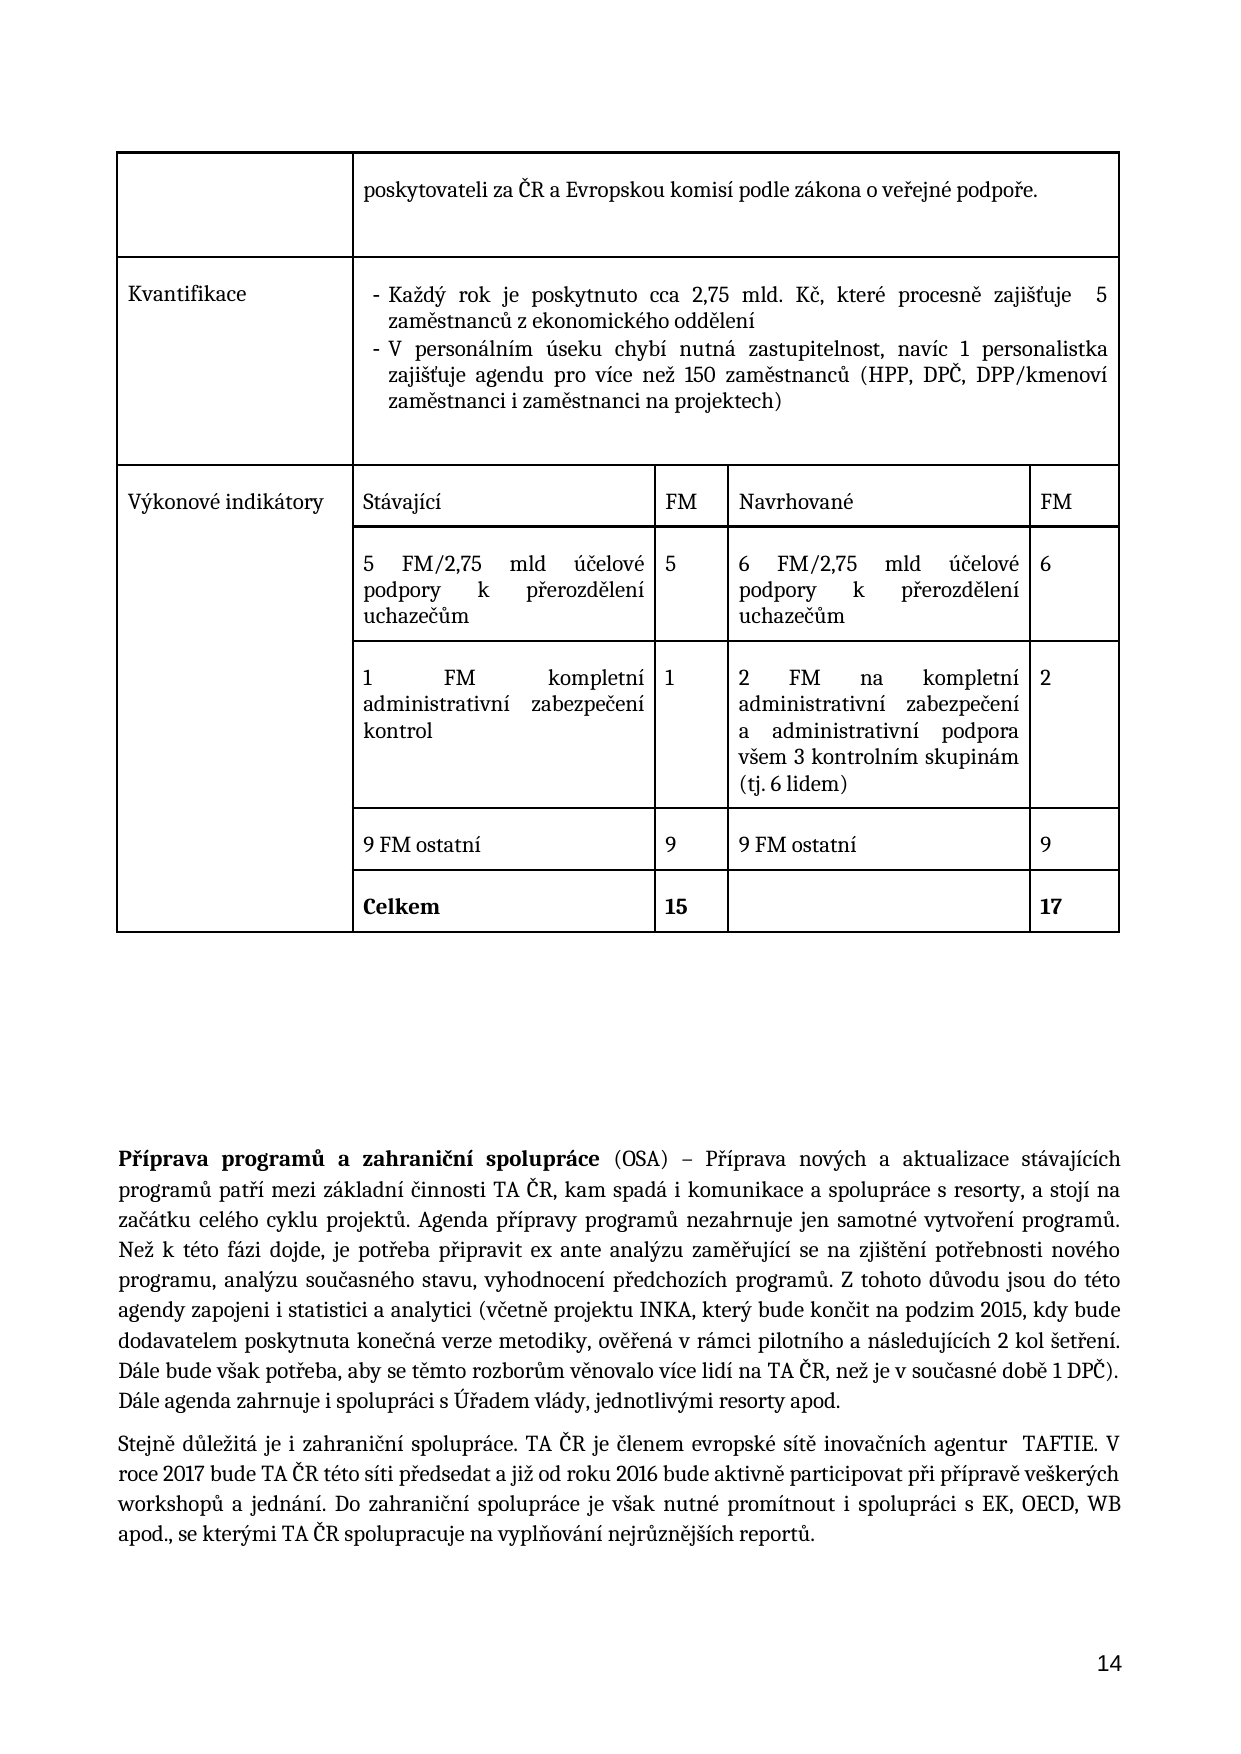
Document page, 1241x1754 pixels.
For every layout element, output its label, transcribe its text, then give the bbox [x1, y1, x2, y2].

table_cell 1 FM kompletní administrativní zabezpečení kontrol [354, 642, 654, 807]
table_cell 17 [1031, 871, 1118, 931]
table_cell 6 [1031, 528, 1118, 640]
table_cell Výkonové indikátory [118, 466, 352, 931]
table_cell [729, 871, 1029, 931]
table_cell Celkem [354, 871, 654, 931]
table_cell 6 FM/2,75 mld účelové podpory k přerozdělení uchazečům [729, 528, 1029, 640]
table_cell Stávající [354, 466, 654, 525]
table_cell 9 FM ostatní [729, 809, 1029, 869]
table_cell Navrhované [729, 466, 1029, 525]
text Příprava programů a zahraniční spolupráce (OSA) – Příprava nových a aktualizace stávajících programů patří mezi základní činnosti TA ČR, kam spadá i komunikace a spolupráce s resorty, a stojí na začátku celého cyklu projektů. Agenda přípravy programů nezahrnuje jen samotné vytvoření programů. Než k této fázi dojde, je potřeba připravit ex ante analýzu zaměřující se na zjištění potřebnosti nového programu, analýzu současného stavu, vyhodnocení předchozích programů. Z tohoto důvodu jsou do této agendy zapojeni i statistici a analytici (včetně projektu INKA, který bude končit na podzim 2015, kdy bude dodavatelem poskytnuta konečná verze metodiky, ověřená v rámci pilotního a následujících 2 kol šetření. Dále bude však potřeba, aby se těmto rozborům věnovalo více lidí na TA ČR, než je v současné době 1 DPČ). Dále agenda zahrnuje i spolupráci s Úřadem vlády, jednotlivými resorty apod. [118, 1146, 1122, 1414]
table_cell Každý rok je poskytnuto cca 2,75 mld. Kč, které procesně zajišťuje 5 zaměstnanců z ekonomického oddělení V personálním úseku chybí nutná zastupitelnost, navíc 1 personalistka zajišťuje agendu pro více než 150 zaměstnanců (HPP, DPČ, DPP/kmenoví zaměstnanci i zaměstnanci na projektech) [354, 258, 1118, 464]
table_cell FM [1031, 466, 1118, 525]
text Stejně důležitá je i zahraniční spolupráce. TA ČR je členem evropské sítě inovačních agentur TAFTIE. V roce 2017 bude TA ČR této síti předsedat a již od roku 2016 bude aktivně participovat při přípravě veškerých workshopů a jednání. Do zahraniční spolupráce je však nutné promítnout i spolupráci s EK, OECD, WB apod., se kterými TA ČR spolupracuje na vyplňování nejrůznějších reportů. [118, 1431, 1122, 1548]
table_cell 2 FM na kompletní administrativní zabezpečení a administrativní podpora všem 3 kontrolním skupinám (tj. 6 lidem) [729, 642, 1029, 807]
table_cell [354, 154, 1118, 256]
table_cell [118, 154, 352, 256]
table_cell FM [656, 466, 727, 525]
table_cell 9 [656, 809, 727, 869]
table_cell 5 [656, 528, 727, 640]
table_cell 2 [1031, 642, 1118, 807]
table_cell 9 [1031, 809, 1118, 869]
table_cell 1 [656, 642, 727, 807]
table_cell 9 FM ostatní [354, 809, 654, 869]
table_cell Kvantifikace [118, 258, 352, 464]
table_cell 15 [656, 871, 727, 931]
table_cell 5 FM/2,75 mld účelové podpory k přerozdělení uchazečům [354, 528, 654, 640]
